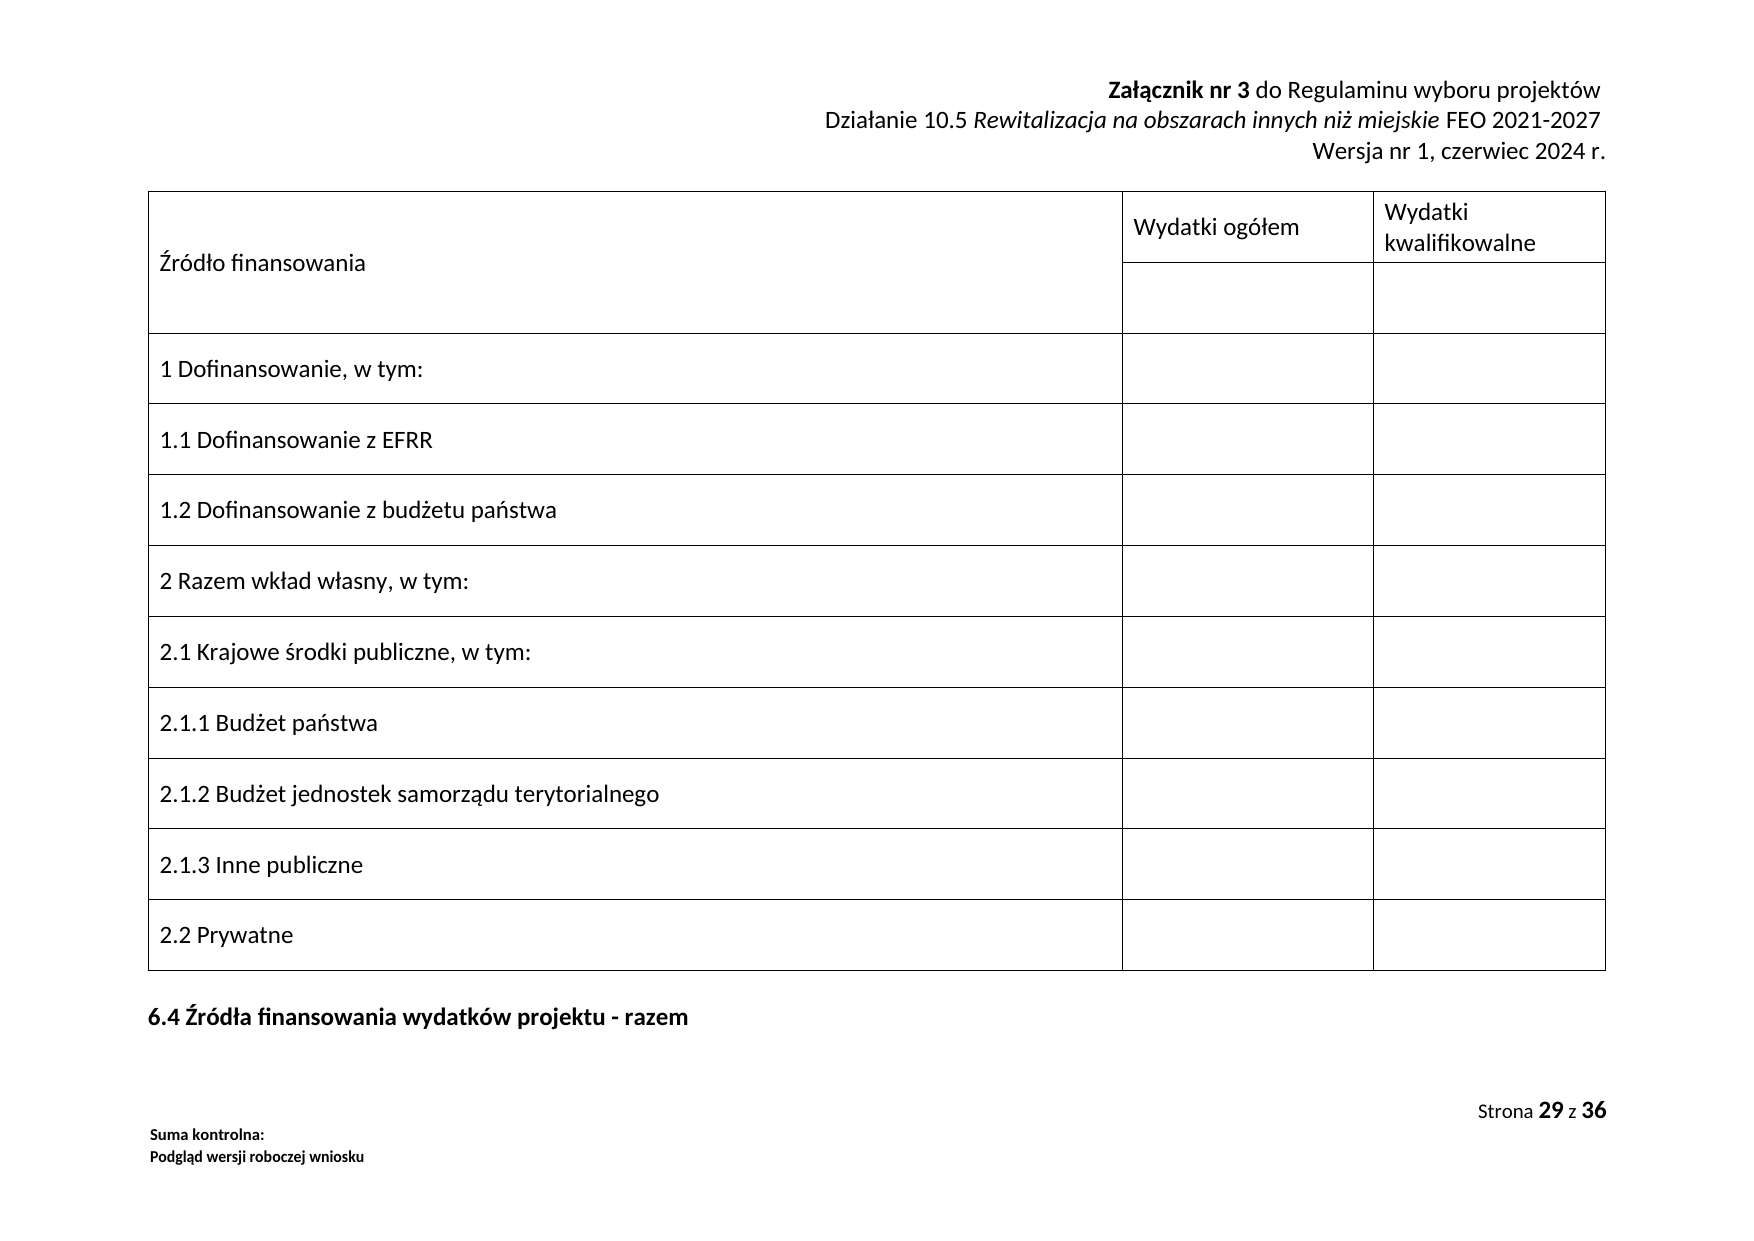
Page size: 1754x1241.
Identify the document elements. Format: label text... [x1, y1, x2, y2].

table_cell 2.1.1 Budżet państwa [149, 688, 1122, 757]
table_cell [1123, 617, 1373, 687]
table_cell [1123, 900, 1373, 970]
table_cell [1374, 900, 1605, 970]
table_cell [1123, 546, 1373, 616]
table_header Wydatki kwalifikowalne [1374, 192, 1605, 262]
table_cell [1123, 404, 1373, 474]
text 6.4 Źródła finansowania wydatków projektu - razem [148, 1001, 1606, 1032]
table_cell [1123, 688, 1373, 757]
table_cell [1374, 334, 1605, 403]
table_cell [1123, 759, 1373, 828]
table_cell [1374, 688, 1605, 757]
table_cell 2 Razem wkład własny, w tym: [149, 546, 1122, 616]
table_header Źródło finansowania [149, 192, 1122, 332]
table_cell [1374, 263, 1605, 332]
table_cell [1374, 546, 1605, 616]
table_cell 1.1 Dofinansowanie z EFRR [149, 404, 1122, 474]
table_cell [1123, 475, 1373, 545]
table_header Wydatki ogółem [1123, 192, 1373, 262]
table_cell [1374, 759, 1605, 828]
table_cell 2.1.3 Inne publiczne [149, 829, 1122, 899]
table_cell [1374, 475, 1605, 545]
table_cell 2.1.2 Budżet jednostek samorządu terytorialnego [149, 759, 1122, 828]
table_cell [1123, 263, 1373, 332]
table_cell 1.2 Dofinansowanie z budżetu państwa [149, 475, 1122, 545]
table_cell [1374, 404, 1605, 474]
table_cell [1374, 617, 1605, 687]
table_cell [1123, 829, 1373, 899]
table_cell [1374, 829, 1605, 899]
table_cell 2.1 Krajowe środki publiczne, w tym: [149, 617, 1122, 687]
table_cell [1123, 334, 1373, 403]
table_cell 2.2 Prywatne [149, 900, 1122, 970]
table_cell 1 Dofinansowanie, w tym: [149, 334, 1122, 403]
